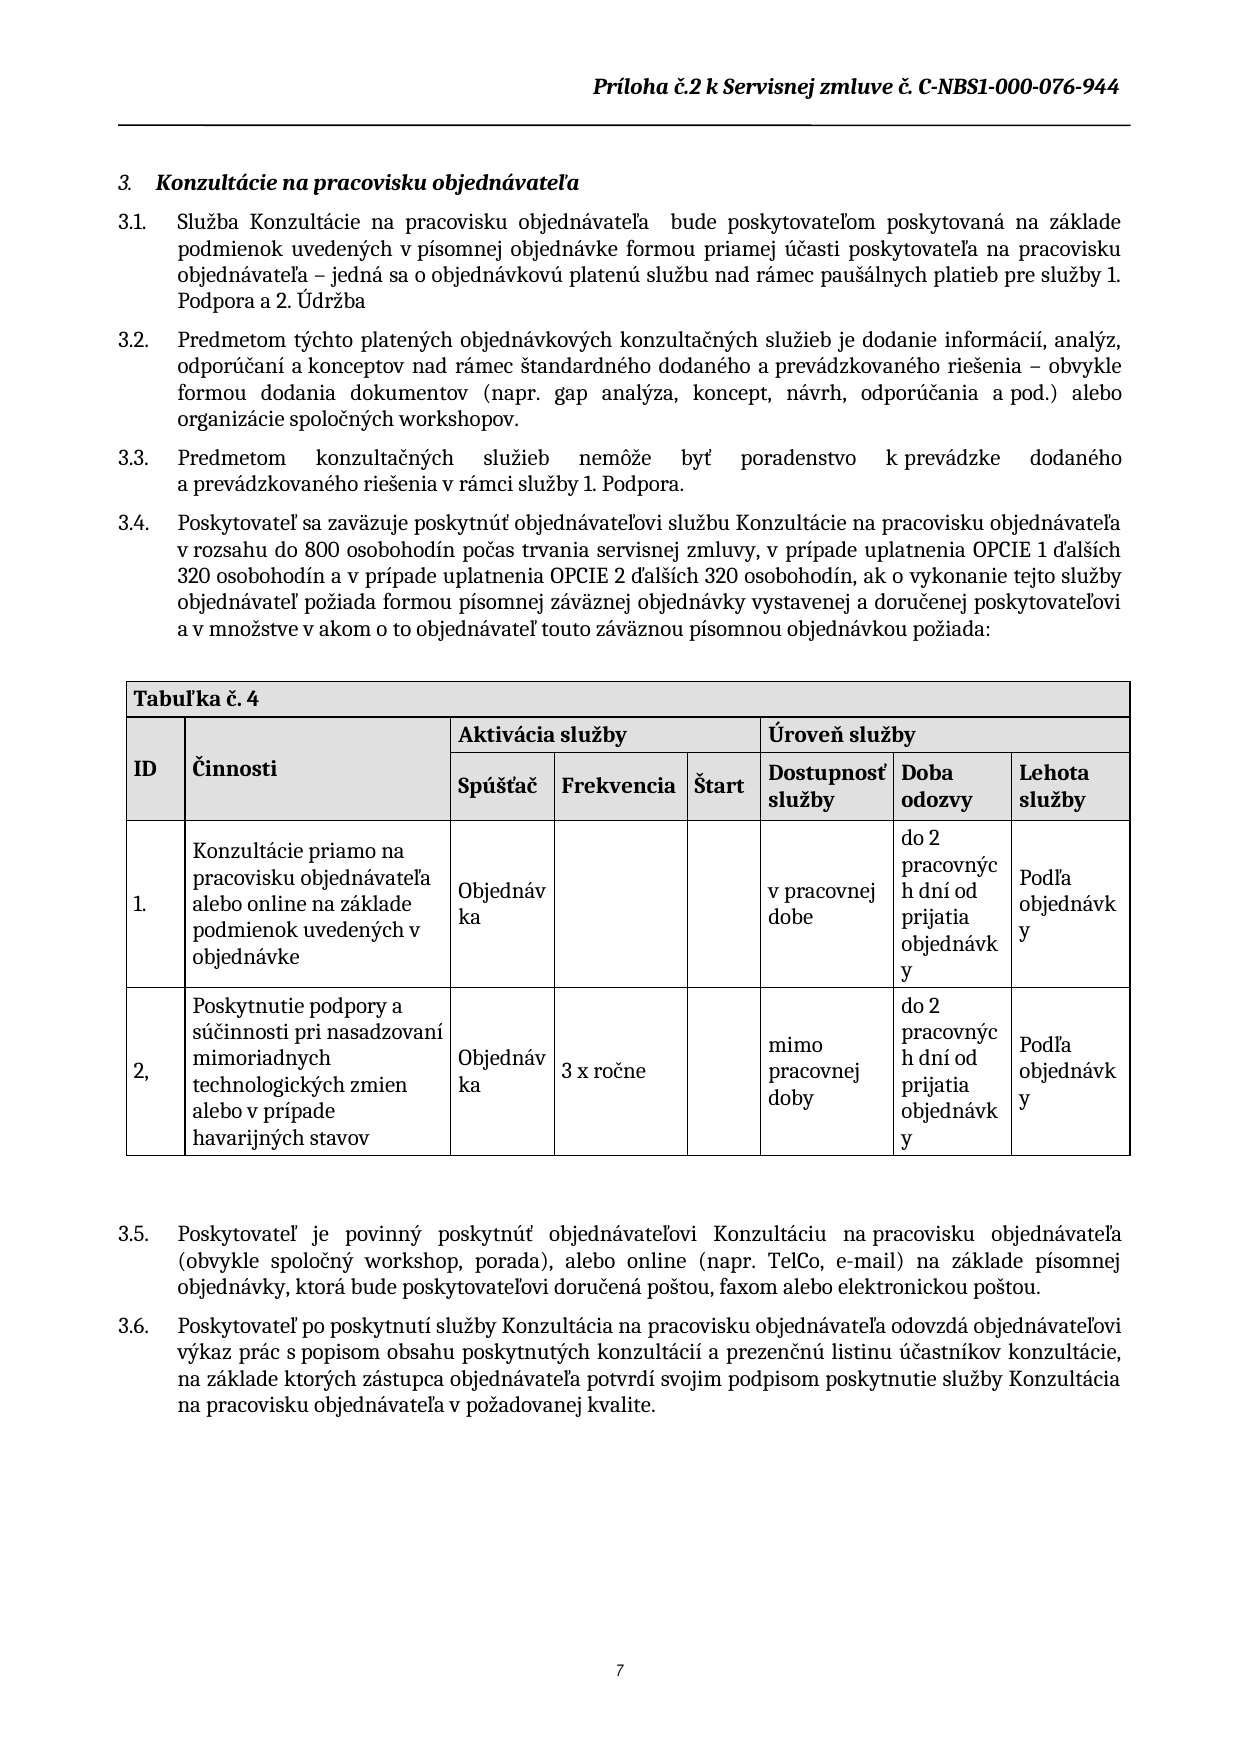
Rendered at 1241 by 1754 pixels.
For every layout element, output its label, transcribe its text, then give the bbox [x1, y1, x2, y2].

table_cell v pracovnej dobe [761, 821, 893, 987]
table_cell ID [127, 718, 184, 820]
table_header Tabuľka č. 4 [127, 682, 1129, 716]
table_cell 1. [127, 821, 184, 987]
table_cell do 2 pracovných dní od prijatia objednávky [894, 821, 1011, 987]
table_cell Podľa objednávky [1012, 988, 1129, 1155]
table_cell Dostupnosť služby [761, 753, 893, 820]
table_cell [688, 821, 760, 987]
table_cell Lehota služby [1012, 753, 1129, 820]
list Poskytovateľ sa zaväzuje poskytnúť objednávateľovi službu Konzultácie na pracovisku objednávateľa v rozsahu do 800 osobohodín počas trvania servisnej zmluvy, v prípade uplatnenia OPCIE 1 ďalších 320 osobohodín a v prípade uplatnenia OPCIE 2 ďalších 320 osobohodín, ak o vykonanie tejto služby objednávateľ požiada formou písomnej záväznej objednávky vystavenej a doručenej poskytovateľovi a v množstve v akom o to objednávateľ touto záväznou písomnou objednávkou požiada: [118, 510, 1122, 642]
list Predmetom konzultačných služieb nemôže byť poradenstvo k prevádzke dodaného a prevádzkovaného riešenia v rámci služby 1. Podpora. [118, 445, 1122, 498]
table_cell Objednávka [451, 988, 554, 1155]
table_cell Objednávka [451, 821, 554, 987]
table_cell Činnosti [186, 718, 450, 820]
table_cell Frekvencia [555, 753, 687, 820]
list Poskytovateľ je povinný poskytnúť objednávateľovi Konzultáciu na pracovisku objednávateľa (obvykle spoločný workshop, porada), alebo online (napr. TelCo, e-mail) na základe písomnej objednávky, ktorá bude poskytovateľovi doručená poštou, faxom alebo elektronickou poštou. [118, 1221, 1122, 1300]
table_cell Spúšťač [451, 753, 554, 820]
table_cell Konzultácie priamo na pracovisku objednávateľa alebo online na základe podmienok uvedených v objednávke [186, 821, 450, 987]
table_cell do 2 pracovných dní od prijatia objednávky [894, 988, 1011, 1155]
table_cell mimo pracovnej doby [761, 988, 893, 1155]
table_cell 2, [127, 988, 184, 1155]
table_cell [688, 988, 760, 1155]
list Poskytovateľ po poskytnutí služby Konzultácia na pracovisku objednávateľa odovzdá objednávateľovi výkaz prác s popisom obsahu poskytnutých konzultácií a prezenčnú listinu účastníkov konzultácie, na základe ktorých zástupca objednávateľa potvrdí svojim podpisom poskytnutie služby Konzultácia na pracovisku objednávateľa v požadovanej kvalite. [118, 1313, 1122, 1418]
table_cell Úroveň služby [761, 718, 1129, 752]
list Konzultácie na pracovisku objednávateľa [118, 170, 1122, 197]
table_cell Aktivácia služby [451, 718, 760, 752]
table_cell Poskytnutie podpory a súčinnosti pri nasadzovaní mimoriadnych technologických zmien alebo v prípade havarijných stavov [186, 988, 450, 1155]
table_cell Štart [688, 753, 760, 820]
list Služba Konzultácie na pracovisku objednávateľa bude poskytovateľom poskytovaná na základe podmienok uvedených v písomnej objednávke formou priamej účasti poskytovateľa na pracovisku objednávateľa – jedná sa o objednávkovú platenú službu nad rámec paušálnych platieb pre služby 1. Podpora a 2. Údržba [118, 209, 1122, 314]
table_cell [555, 821, 687, 987]
list Predmetom týchto platených objednávkových konzultačných služieb je dodanie informácií, analýz, odporúčaní a konceptov nad rámec štandardného dodaného a prevádzkovaného riešenia – obvykle formou dodania dokumentov (napr. gap analýza, koncept, návrh, odporúčania a pod.) alebo organizácie spoločných workshopov. [118, 327, 1122, 432]
table_cell 3 x ročne [555, 988, 687, 1155]
table_cell Podľa objednávky [1012, 821, 1129, 987]
table_cell Doba odozvy [894, 753, 1011, 820]
